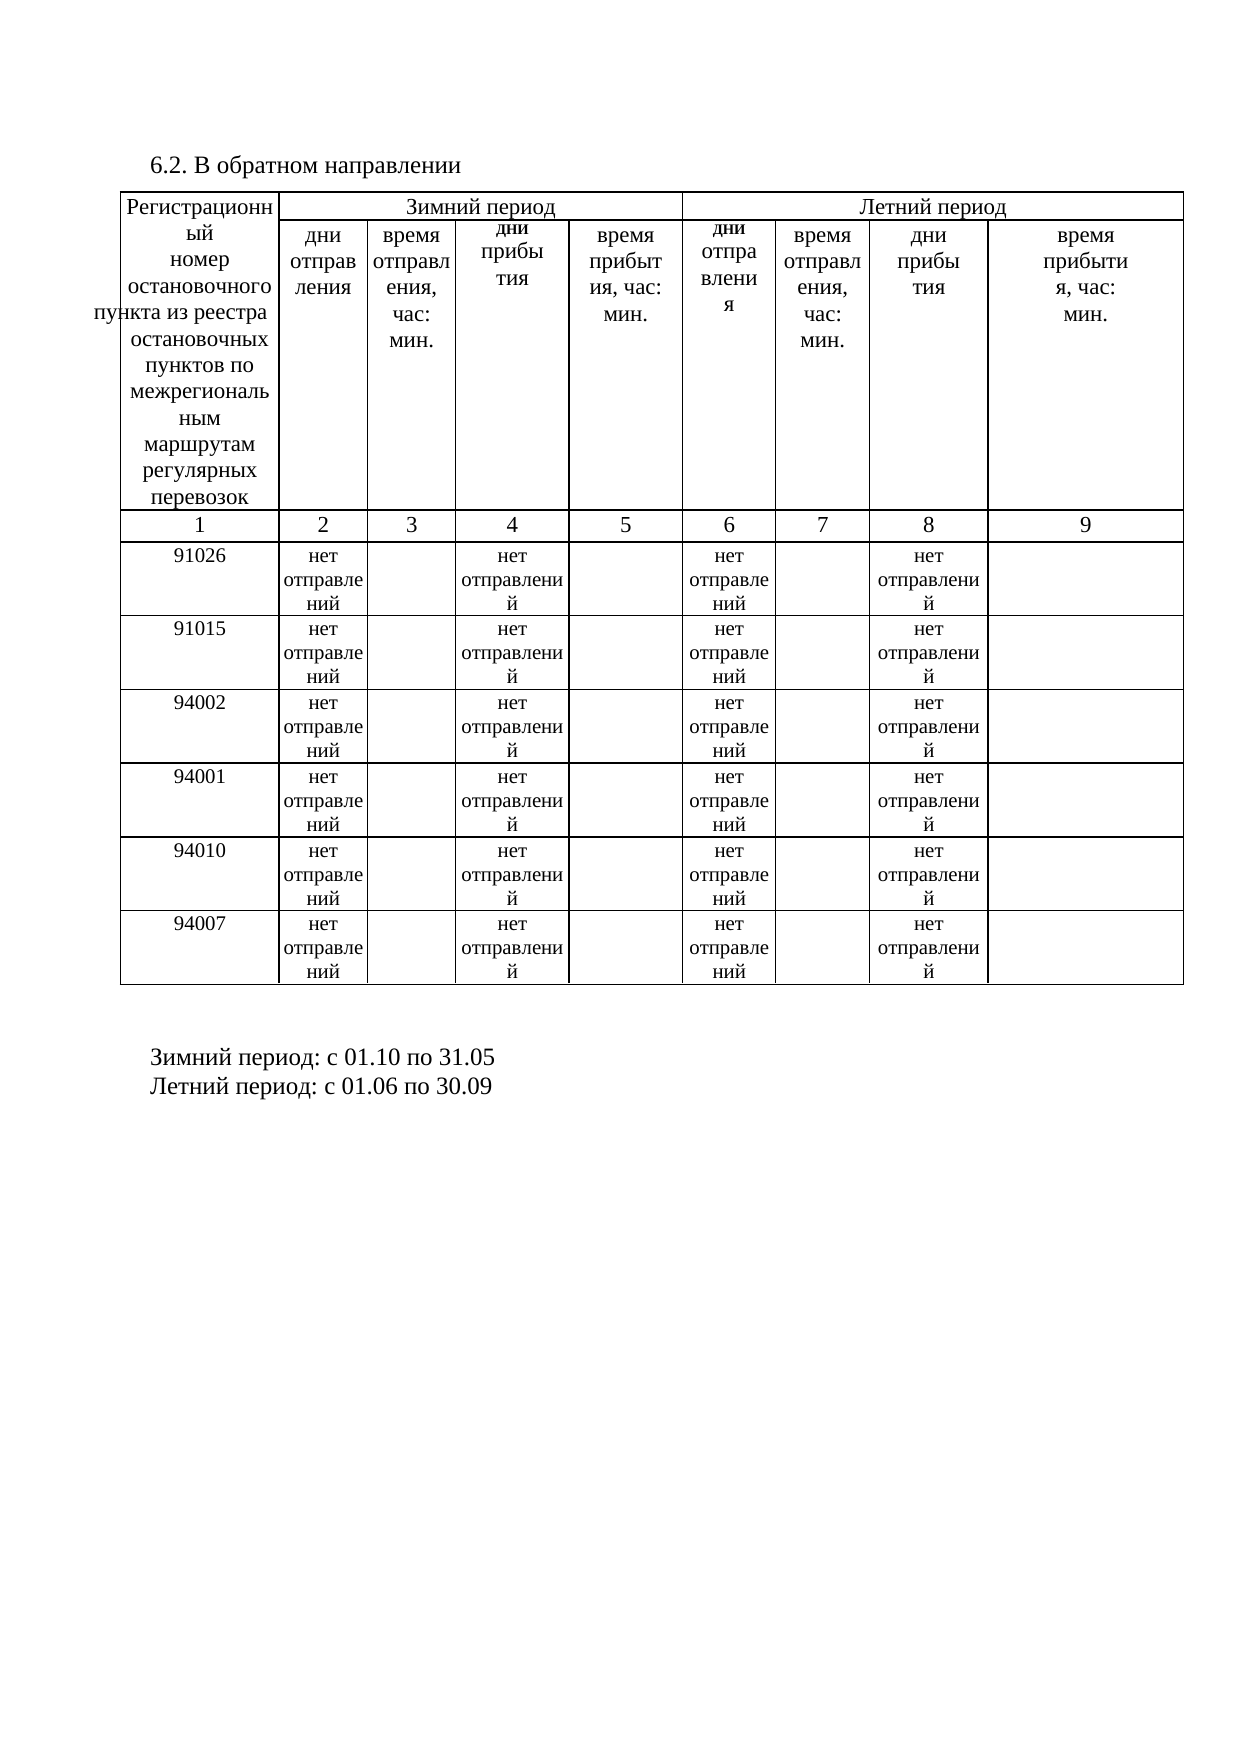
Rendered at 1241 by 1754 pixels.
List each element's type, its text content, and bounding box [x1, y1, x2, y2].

table_cell 1 [121, 511, 278, 541]
table_cell 7 [776, 511, 869, 541]
table_cell [776, 690, 869, 762]
table_cell ДНИ отпра влени я [683, 221, 775, 509]
table_header Летний период [683, 193, 1183, 219]
table_cell 91015 [121, 616, 278, 688]
table_cell 4 [456, 511, 568, 541]
table_cell 5 [570, 511, 682, 541]
table_cell [776, 764, 869, 836]
table_cell нет отправлений [456, 543, 568, 615]
table_cell 94010 [121, 838, 278, 910]
table_cell 94002 [121, 690, 278, 762]
table_cell [570, 616, 682, 688]
table_cell [368, 838, 455, 910]
table_cell 6 [683, 511, 775, 541]
table_cell время отправл ения, час: мин. [368, 221, 455, 509]
table_cell нет отправлений [683, 911, 775, 983]
table_cell нет отправлений [870, 690, 987, 762]
table_cell 9 [989, 511, 1183, 541]
table_header Зимний период [280, 193, 682, 219]
table_cell [989, 616, 1183, 688]
table_cell [776, 911, 869, 983]
table_cell нет отправлений [683, 690, 775, 762]
table_cell время прибыт ия, час: мин. [570, 221, 682, 509]
table_cell [776, 543, 869, 615]
table_cell время отправл ения, час: мин. [776, 221, 869, 509]
table_cell нет отправлений [456, 911, 568, 983]
table_cell [368, 764, 455, 836]
table_cell дни прибы тия [870, 221, 987, 509]
table_cell нет отправлений [456, 690, 568, 762]
table_cell нет отправлений [280, 616, 367, 688]
table_cell [368, 616, 455, 688]
table_cell [989, 690, 1183, 762]
table_cell нет отправлений [683, 543, 775, 615]
table_cell [776, 838, 869, 910]
table_cell нет отправлений [870, 911, 987, 983]
table_cell нет отправлений [683, 764, 775, 836]
text 6.2. В обратном направлении [150, 150, 1090, 179]
table_cell ДНИ прибы тия [456, 221, 568, 509]
table_cell 8 [870, 511, 987, 541]
table_cell нет отправлений [683, 838, 775, 910]
table_cell [570, 838, 682, 910]
text Зимний период: с 01.10 по 31.05 [150, 1042, 1090, 1071]
table_cell [368, 690, 455, 762]
table_cell нет отправлений [280, 690, 367, 762]
table_cell нет отправлений [870, 616, 987, 688]
table_cell [570, 543, 682, 615]
table_cell [989, 764, 1183, 836]
table_cell 3 [368, 511, 455, 541]
table_cell [570, 690, 682, 762]
table_cell нет отправлений [280, 764, 367, 836]
table_cell 94007 [121, 911, 278, 983]
table_cell 2 [280, 511, 367, 541]
table_cell [989, 911, 1183, 983]
table_cell 94001 [121, 764, 278, 836]
table_header Регистрационный номер остановочного пункта из реестра остановочных пунктов по межрегиональным маршрутам регулярных перевозок [121, 193, 278, 509]
table_cell нет отправлений [870, 838, 987, 910]
table_cell нет отправлений [456, 764, 568, 836]
table_cell [570, 764, 682, 836]
table_cell [989, 838, 1183, 910]
table_cell [776, 616, 869, 688]
table_cell нет отправлений [280, 838, 367, 910]
text Летний период: с 01.06 по 30.09 [150, 1071, 1090, 1100]
table_cell нет отправлений [870, 543, 987, 615]
table_cell время прибыти я, час: мин. [989, 221, 1183, 509]
table_cell нет отправлений [280, 911, 367, 983]
table_cell [570, 911, 682, 983]
table_cell дни отправ ления [280, 221, 367, 509]
table_cell 91026 [121, 543, 278, 615]
table_cell нет отправлений [870, 764, 987, 836]
table_cell нет отправлений [683, 616, 775, 688]
table_cell [368, 911, 455, 983]
table_cell нет отправлений [456, 616, 568, 688]
table_cell нет отправлений [456, 838, 568, 910]
table_cell нет отправлений [280, 543, 367, 615]
table_cell [989, 543, 1183, 615]
table_cell [368, 543, 455, 615]
